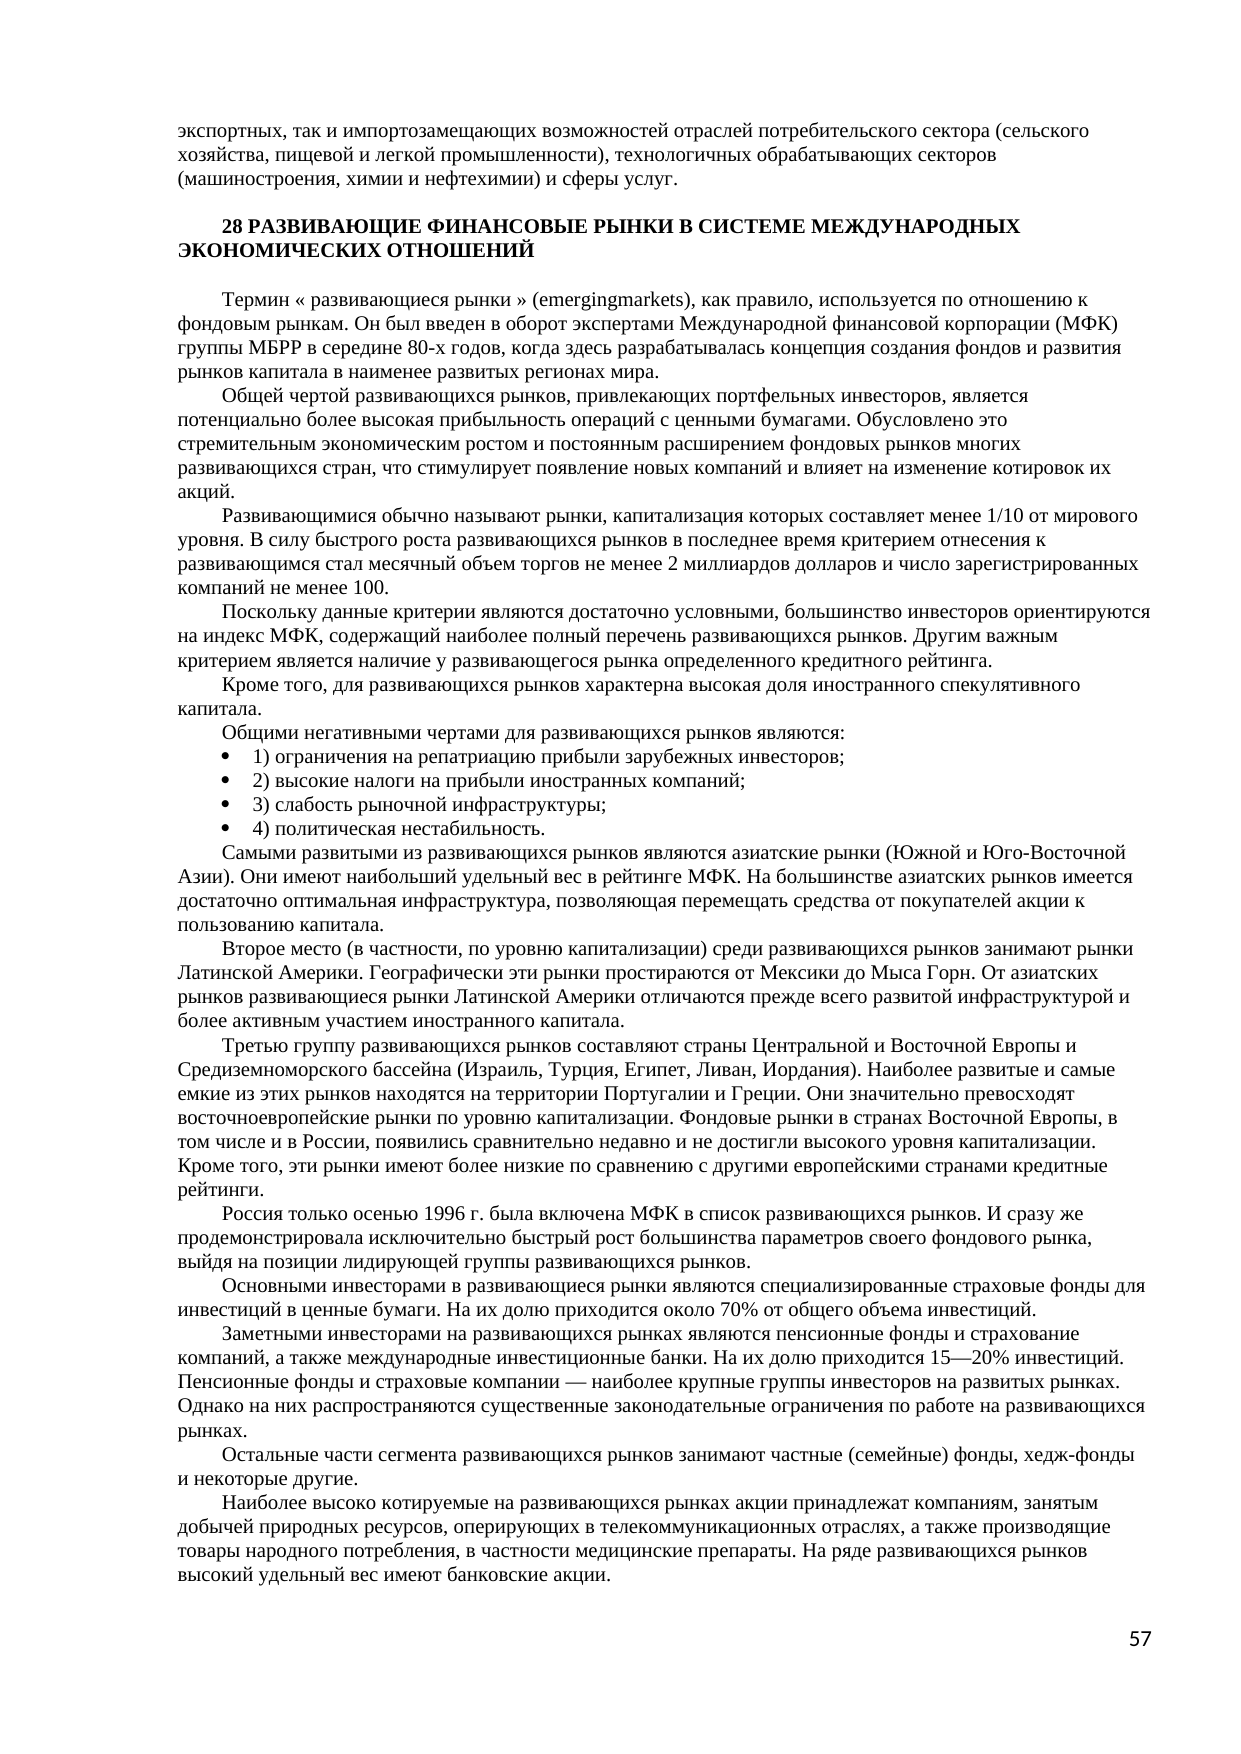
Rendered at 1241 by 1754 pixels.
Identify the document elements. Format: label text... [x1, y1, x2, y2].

text Кроме того, для развивающихся рынков характерна высокая доля иностранного спекулятивного капитала. [177, 672, 1152, 720]
text Наиболее высоко котируемые на развивающихся рынках акции принадлежат компаниям, занятым добычей природных ресурсов, оперирующих в телекоммуникационных отраслях, а также производящие товары народного потребления, в частности медицинские препараты. На ряде развивающихся рынков высокий удельный вес имеют банковские акции. [177, 1490, 1152, 1586]
text Поскольку данные критерии являются достаточно условными, большинство инвесторов ориентируются на индекс МФК, содержащий наиболее полный перечень развивающихся рынков. Другим важным критерием является наличие у развивающегося рынка определенного кредитного рейтинга. [177, 599, 1152, 672]
text Россия только осенью 1996 г. была включена МФК в список развивающихся рынков. И сразу же продемонстрировала исключительно быстрый рост большинства параметров своего фондового рынка, выйдя на позиции лидирующей группы развивающихся рынков. [177, 1201, 1152, 1273]
text Общими негативными чертами для развивающихся рынков являются: [177, 720, 1152, 744]
text Третью группу развивающихся рынков составляют страны Центральной и Восточной Европы и Средиземноморского бассейна (Израиль, Турция, Египет, Ливан, Иордания). Наиболее развитые и самые емкие из этих рынков находятся на территории Португалии и Греции. Они значительно превосходят восточноевропейские рынки по уровню капитализации. Фондовые рынки в странах Восточной Европы, в том числе и в России, появились сравнительно недавно и не достигли высокого уровня капитализации. Кроме того, эти рынки имеют более низкие по сравнению с другими европейскими странами кредитные рейтинги. [177, 1032, 1152, 1201]
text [177, 118, 1152, 190]
text Остальные части сегмента развивающихся рынков занимают частные (семейные) фонды, хедж-фонды и некоторые другие. [177, 1442, 1152, 1490]
text Второе место (в частности, по уровню капитализации) среди развивающихся рынков занимают рынки Латинской Америки. Географически эти рынки простираются от Мексики до Мыса Горн. От азиатских рынков развивающиеся рынки Латинской Америки отличаются прежде всего развитой инфраструктурой и более активным участием иностранного капитала. [177, 936, 1152, 1032]
text Общей чертой развивающихся рынков, привлекающих портфельных инвесторов, является потенциально более высокая прибыльность операций с ценными бумагами. Обусловлено это стремительным экономическим ростом и постоянным расширением фондовых рынков многих развивающихся стран, что стимулирует появление новых компаний и влияет на изменение котировок их акций. [177, 383, 1152, 503]
list 4) политическая нестабильность. [177, 816, 1152, 840]
list 3) слабость рыночной инфраструктуры; [177, 792, 1152, 816]
list 2) высокие налоги на прибыли иностранных компаний; [177, 768, 1152, 792]
text Развивающимися обычно называют рынки, капитализация которых составляет менее 1/10 от мирового уровня. В силу быстрого роста развивающихся рынков в последнее время критерием отнесения к развивающимся стал месячный объем торгов не менее 2 миллиардов долларов и число зарегистрированных компаний не менее 100. [177, 503, 1152, 599]
text Самыми развитыми из развивающихся рынков являются азиатские рынки (Южной и Юго-Восточной Азии). Они имеют наибольший удельный вес в рейтинге МФК. На большинстве азиатских рынков имеется достаточно оптимальная инфраструктура, позволяющая перемещать средства от покупателей акции к пользованию капитала. [177, 840, 1152, 936]
text Основными инвесторами в развивающиеся рынки являются специализированные страховые фонды для инвестиций в ценные бумаги. На их долю приходится около 70% от общего объема инвестиций. [177, 1273, 1152, 1321]
list 1) ограничения на репатриацию прибыли зарубежных инвесторов; [177, 744, 1152, 768]
text Термин « развивающиеся рынки » (emergingmarkets), как правило, используется по отношению к фондовым рынкам. Он был введен в оборот экспертами Международной финансовой корпорации (МФК) группы МБРР в середине 80-х годов, когда здесь разрабатывалась концепция создания фондов и развития рынков капитала в наименее развитых регионах мира. [177, 287, 1152, 383]
text 28 РАЗВИВАЮЩИЕ ФИНАНСОВЫЕ РЫНКИ В СИСТЕМЕ МЕЖДУНАРОДНЫХ ЭКОНОМИЧЕСКИХ ОТНОШЕНИЙ [177, 214, 1152, 262]
text Заметными инвесторами на развивающихся рынках являются пенсионные фонды и страхование компаний, а также международные инвестиционные банки. На их долю приходится 15—20% инвестиций. Пенсионные фонды и страховые компании — наиболее крупные группы инвесторов на развитых рынках. Однако на них распространяются существенные законодательные ограничения по работе на развивающихся рынках. [177, 1321, 1152, 1442]
